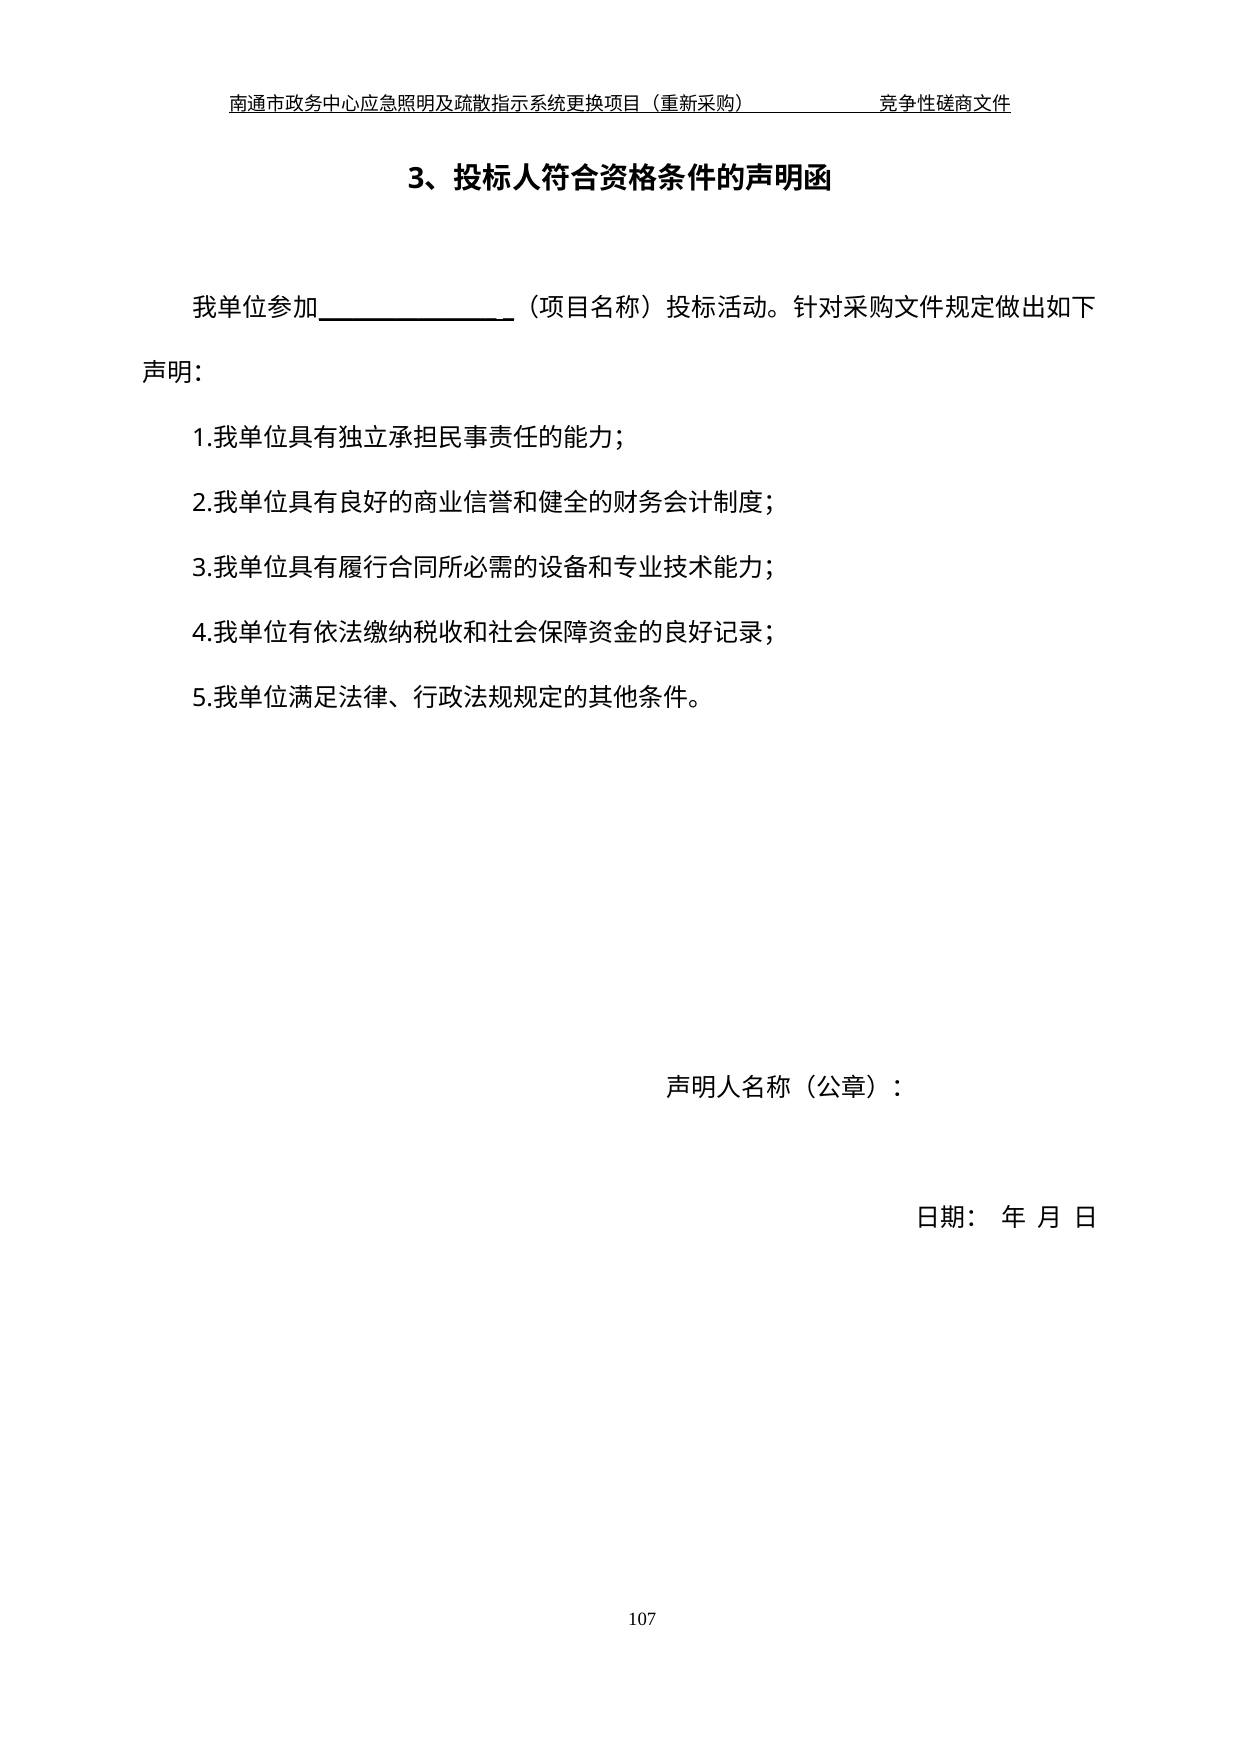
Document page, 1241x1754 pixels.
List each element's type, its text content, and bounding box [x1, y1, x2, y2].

text 日期： 年 月 日 [142, 1183, 1098, 1248]
text 3.我单位具有履行合同所必需的设备和专业技术能力； [142, 533, 1098, 598]
text 5.我单位满足法律、行政法规规定的其他条件。 [142, 663, 1098, 728]
text 1.我单位具有独立承担民事责任的能力； [142, 403, 1098, 468]
text 3、投标人符合资格条件的声明函 [142, 143, 1098, 208]
text 声明人名称（公章）： [142, 1053, 1098, 1118]
text 我单位参加________________ _（项目名称）投标活动。针对采购文件规定做出如下声明： [142, 273, 1098, 403]
text 2.我单位具有良好的商业信誉和健全的财务会计制度； [142, 468, 1098, 533]
text 4.我单位有依法缴纳税收和社会保障资金的良好记录； [142, 598, 1098, 663]
